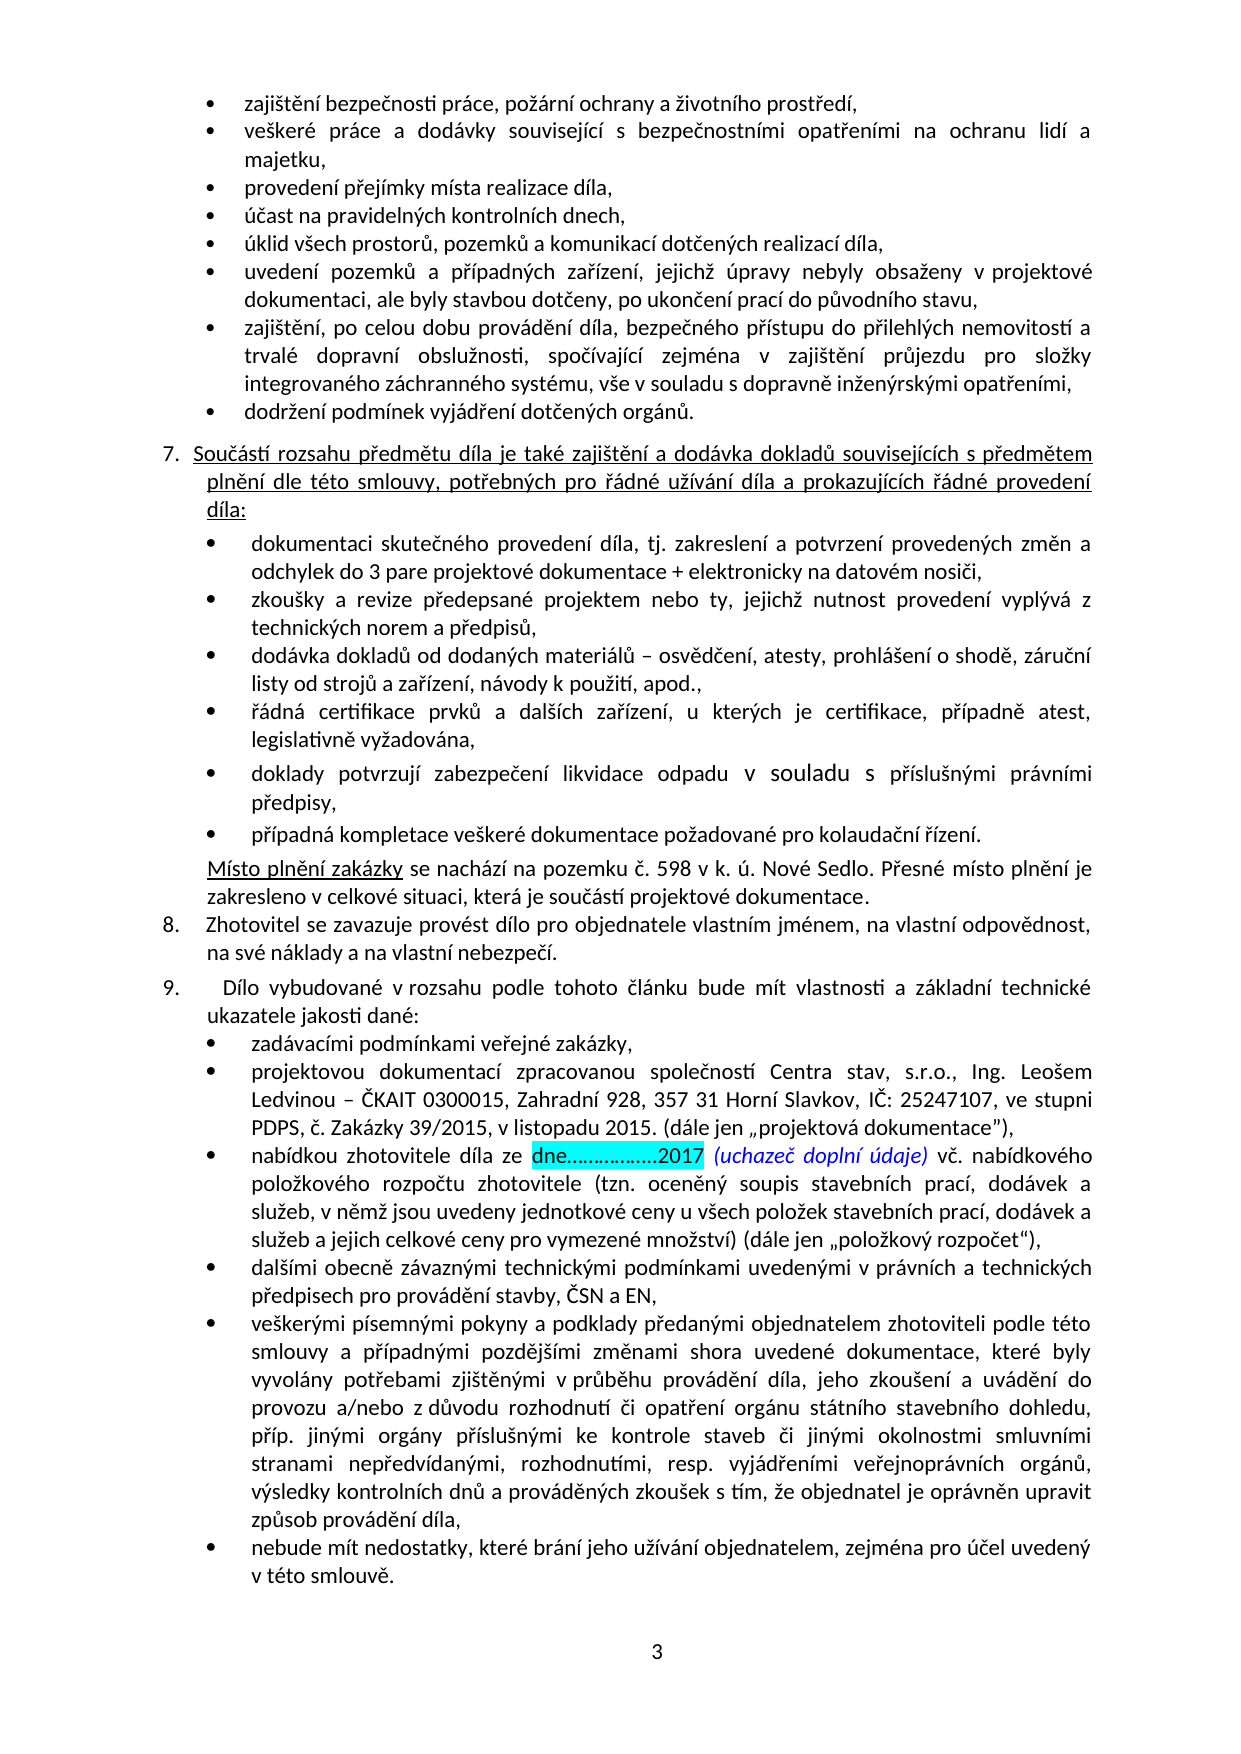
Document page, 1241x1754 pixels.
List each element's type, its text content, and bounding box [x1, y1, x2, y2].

list zajištění bezpečnosti práce, požární ochrany a životního prostředí, [207, 89, 1093, 117]
list případná kompletace veškeré dokumentace požadované pro kolaudační řízení. [207, 820, 1093, 848]
list Dílo vybudované v rozsahu podle tohoto článku bude mít vlastnosti a základní technické ukazatele jakosti dané: [162, 973, 1093, 1029]
list řádná certifikace prvků a dalších zařízení, u kterých je certifikace, případně atest, legislativně vyžadována, [207, 697, 1093, 753]
list nebude mít nedostatky, které brání jeho užívání objednatelem, zejména pro účel uvedený v této smlouvě. [207, 1533, 1093, 1589]
list zadávacími podmínkami veřejné zakázky, [207, 1029, 1093, 1057]
list uvedení pozemků a případných zařízení, jejichž úpravy nebyly obsaženy v projektové dokumentaci, ale byly stavbou dotčeny, po ukončení prací do původního stavu, [207, 257, 1093, 313]
list dokumentaci skutečného provedení díla, tj. zakreslení a potvrzení provedených změn a odchylek do 3 pare projektové dokumentace + elektronicky na datovém nosiči, [207, 529, 1093, 585]
list zkoušky a revize předepsané projektem nebo ty, jejichž nutnost provedení vyplývá z technických norem a předpisů, [207, 585, 1093, 641]
list provedení přejímky místa realizace díla, [207, 173, 1093, 201]
list Součástí rozsahu předmětu díla je také zajištění a dodávka dokladů souvisejících s předmětem plnění dle této smlouvy, potřebných pro řádné užívání díla a prokazujících řádné provedení díla: [162, 439, 1093, 523]
list Zhotovitel se zavazuje provést dílo pro objednatele vlastním jménem, na vlastní odpovědnost, na své náklady a na vlastní nebezpečí. [162, 910, 1093, 966]
list dalšími obecně závaznými technickými podmínkami uvedenými v právních a technických předpisech pro provádění stavby, ČSN a EN, [207, 1253, 1093, 1309]
list veškeré práce a dodávky související s bezpečnostními opatřeními na ochranu lidí a majetku, [207, 117, 1093, 173]
list projektovou dokumentací zpracovanou společností Centra stav, s.r.o., Ing. Leošem Ledvinou – ČKAIT 0300015, Zahradní 928, 357 31 Horní Slavkov, IČ: 25247107, ve stupni PDPS, č. Zakázky 39/2015, v listopadu 2015. (dále jen „projektová dokumentace”), [207, 1057, 1093, 1141]
list dodávka dokladů od dodaných materiálů – osvědčení, atesty, prohlášení o shodě, záruční listy od strojů a zařízení, návody k použití, apod., [207, 641, 1093, 697]
list doklady potvrzují zabezpečení likvidace odpadu v souladu s příslušnými právními předpisy, [207, 757, 1093, 816]
text Místo plnění zakázky se nachází na pozemku č. 598 v k. ú. Nové Sedlo. Přesné místo plnění je zakresleno v celkové situaci, která je součástí projektové dokumentace. [207, 854, 1093, 910]
list zajištění, po celou dobu provádění díla, bezpečného přístupu do přilehlých nemovitostí a trvalé dopravní obslužnosti, spočívající zejména v zajištění průjezdu pro složky integrovaného záchranného systému, vše v souladu s dopravně inženýrskými opatřeními, [207, 313, 1093, 397]
list dodržení podmínek vyjádření dotčených orgánů. [207, 397, 1093, 425]
list nabídkou zhotovitele díla ze dne……………..2017 (uchazeč doplní údaje) vč. nabídkového položkového rozpočtu zhotovitele (tzn. oceněný soupis stavebních prací, dodávek a služeb, v němž jsou uvedeny jednotkové ceny u všech položek stavebních prací, dodávek a služeb a jejich celkové ceny pro vymezené množství) (dále jen „položkový rozpočet“), [207, 1141, 1093, 1253]
list veškerými písemnými pokyny a podklady předanými objednatelem zhotoviteli podle této smlouvy a případnými pozdějšími změnami shora uvedené dokumentace, které byly vyvolány potřebami zjištěnými v průběhu provádění díla, jeho zkoušení a uvádění do provozu a/nebo z důvodu rozhodnutí či opatření orgánu státního stavebního dohledu, příp. jinými orgány příslušnými ke kontrole staveb či jinými okolnostmi smluvními stranami nepředvídanými, rozhodnutími, resp. vyjádřeními veřejnoprávních orgánů, výsledky kontrolních dnů a prováděných zkoušek s tím, že objednatel je oprávněn upravit způsob provádění díla, [207, 1309, 1093, 1533]
list účast na pravidelných kontrolních dnech, [207, 201, 1093, 229]
list úklid všech prostorů, pozemků a komunikací dotčených realizací díla, [207, 229, 1093, 257]
